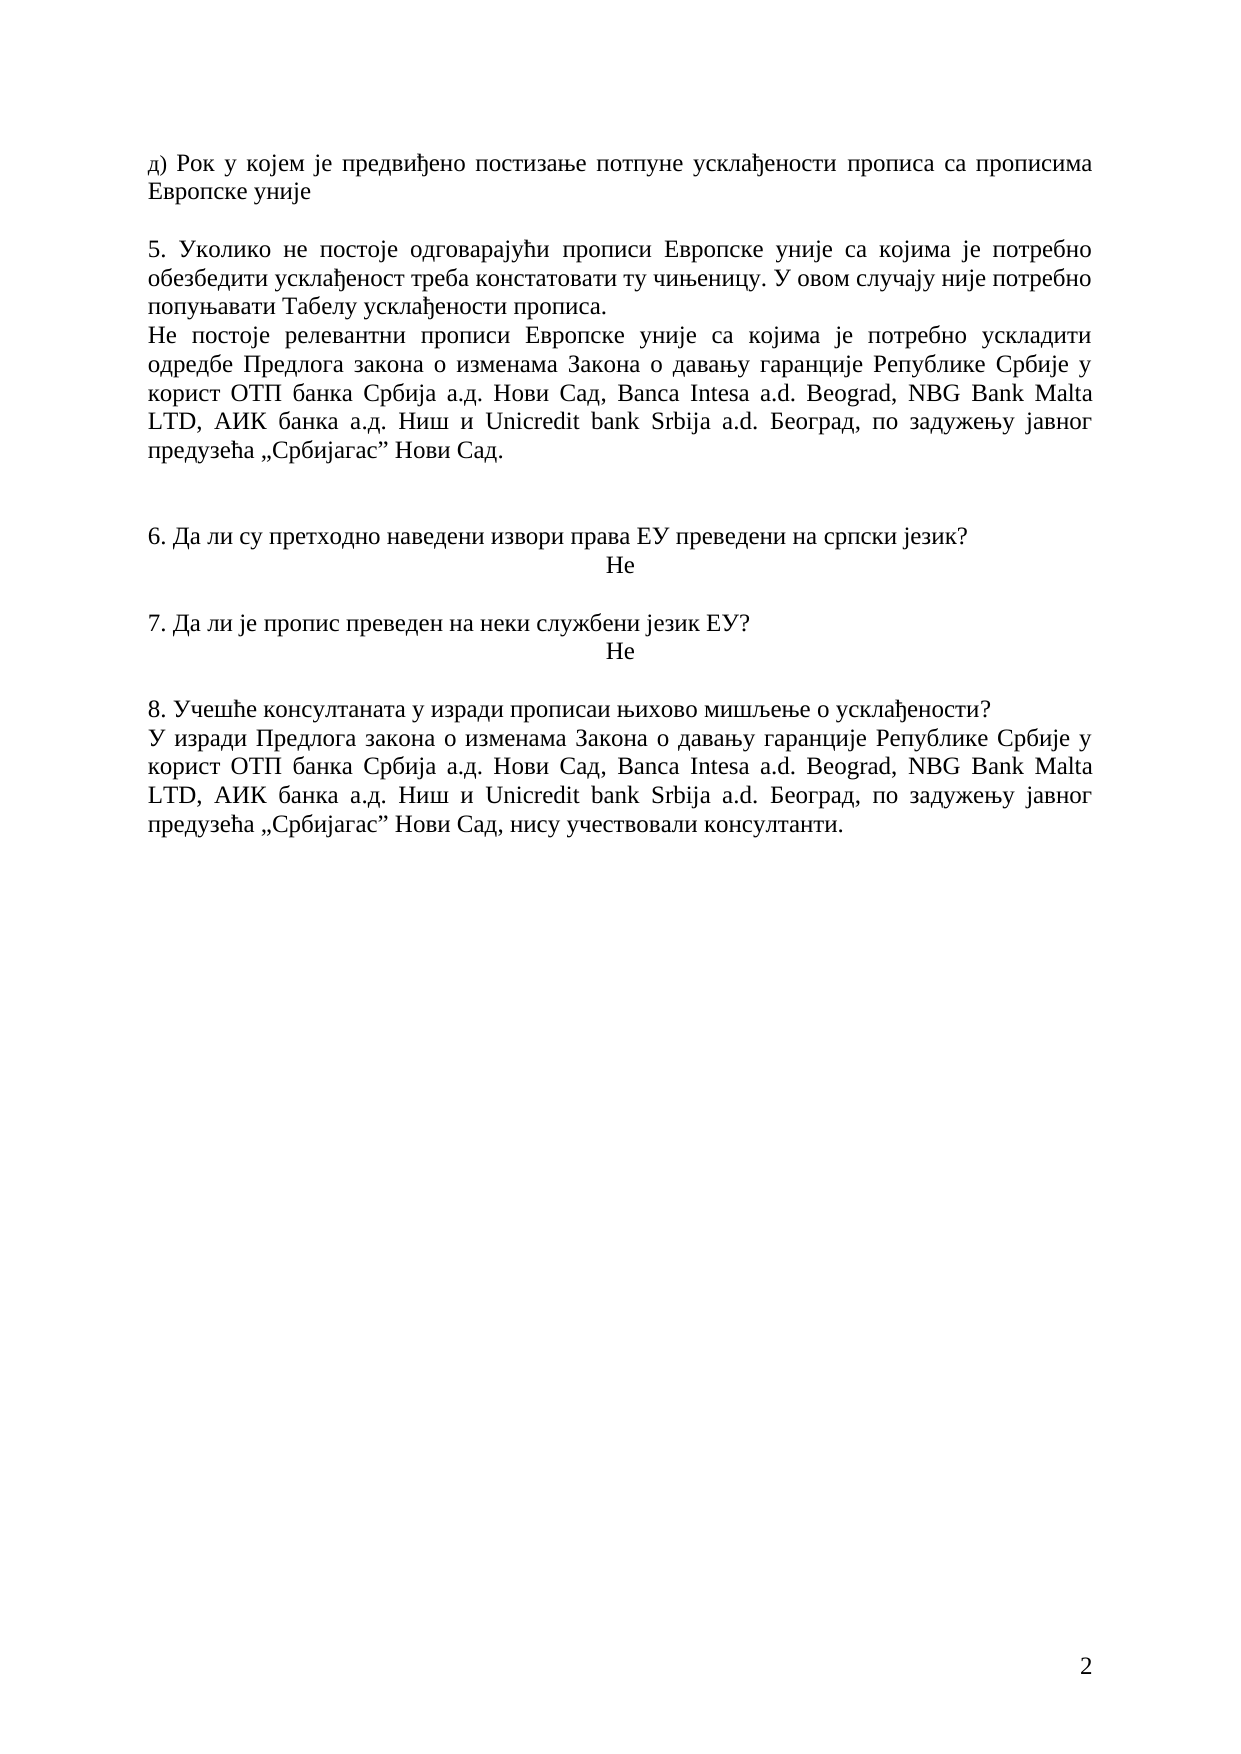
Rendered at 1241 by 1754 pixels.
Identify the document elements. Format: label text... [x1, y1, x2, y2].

text 7. Да ли је пропис преведен на неки службени језик ЕУ? [148, 608, 1093, 636]
text Не [148, 550, 1093, 579]
text У изради Предлога закона о изменама Закона о давању гаранције Републике Србије у корист ОТП банка Србија а.д. Нови Сад, Banca Intesa a.d. Beograd, NBG Bank Malta LTD, АИК банка а.д. Ниш и Unicredit bank Srbija a.d. Београд, по задужењу јавног предузећа „Србијагас” Нови Сад, нису учествовали консултанти. [148, 723, 1093, 838]
text Не [148, 636, 1093, 665]
text 8. Учешће консултаната у изради прописаи њихово мишљење о усклађености? [148, 694, 1093, 723]
text 6. Да ли су претходно наведени извори права ЕУ преведени на српски језик? [148, 521, 1093, 550]
text 5. Уколико не постоје одговарајући прописи Европске уније са којима је потребно обезбедити усклађеност треба констатовати ту чињеницу. У овом случају није потребно попуњавати Табелу усклађености прописа. [148, 234, 1093, 320]
text д) Рок у којем је предвиђено постизање потпуне усклађености прописа са прописима Европске уније [148, 148, 1093, 205]
